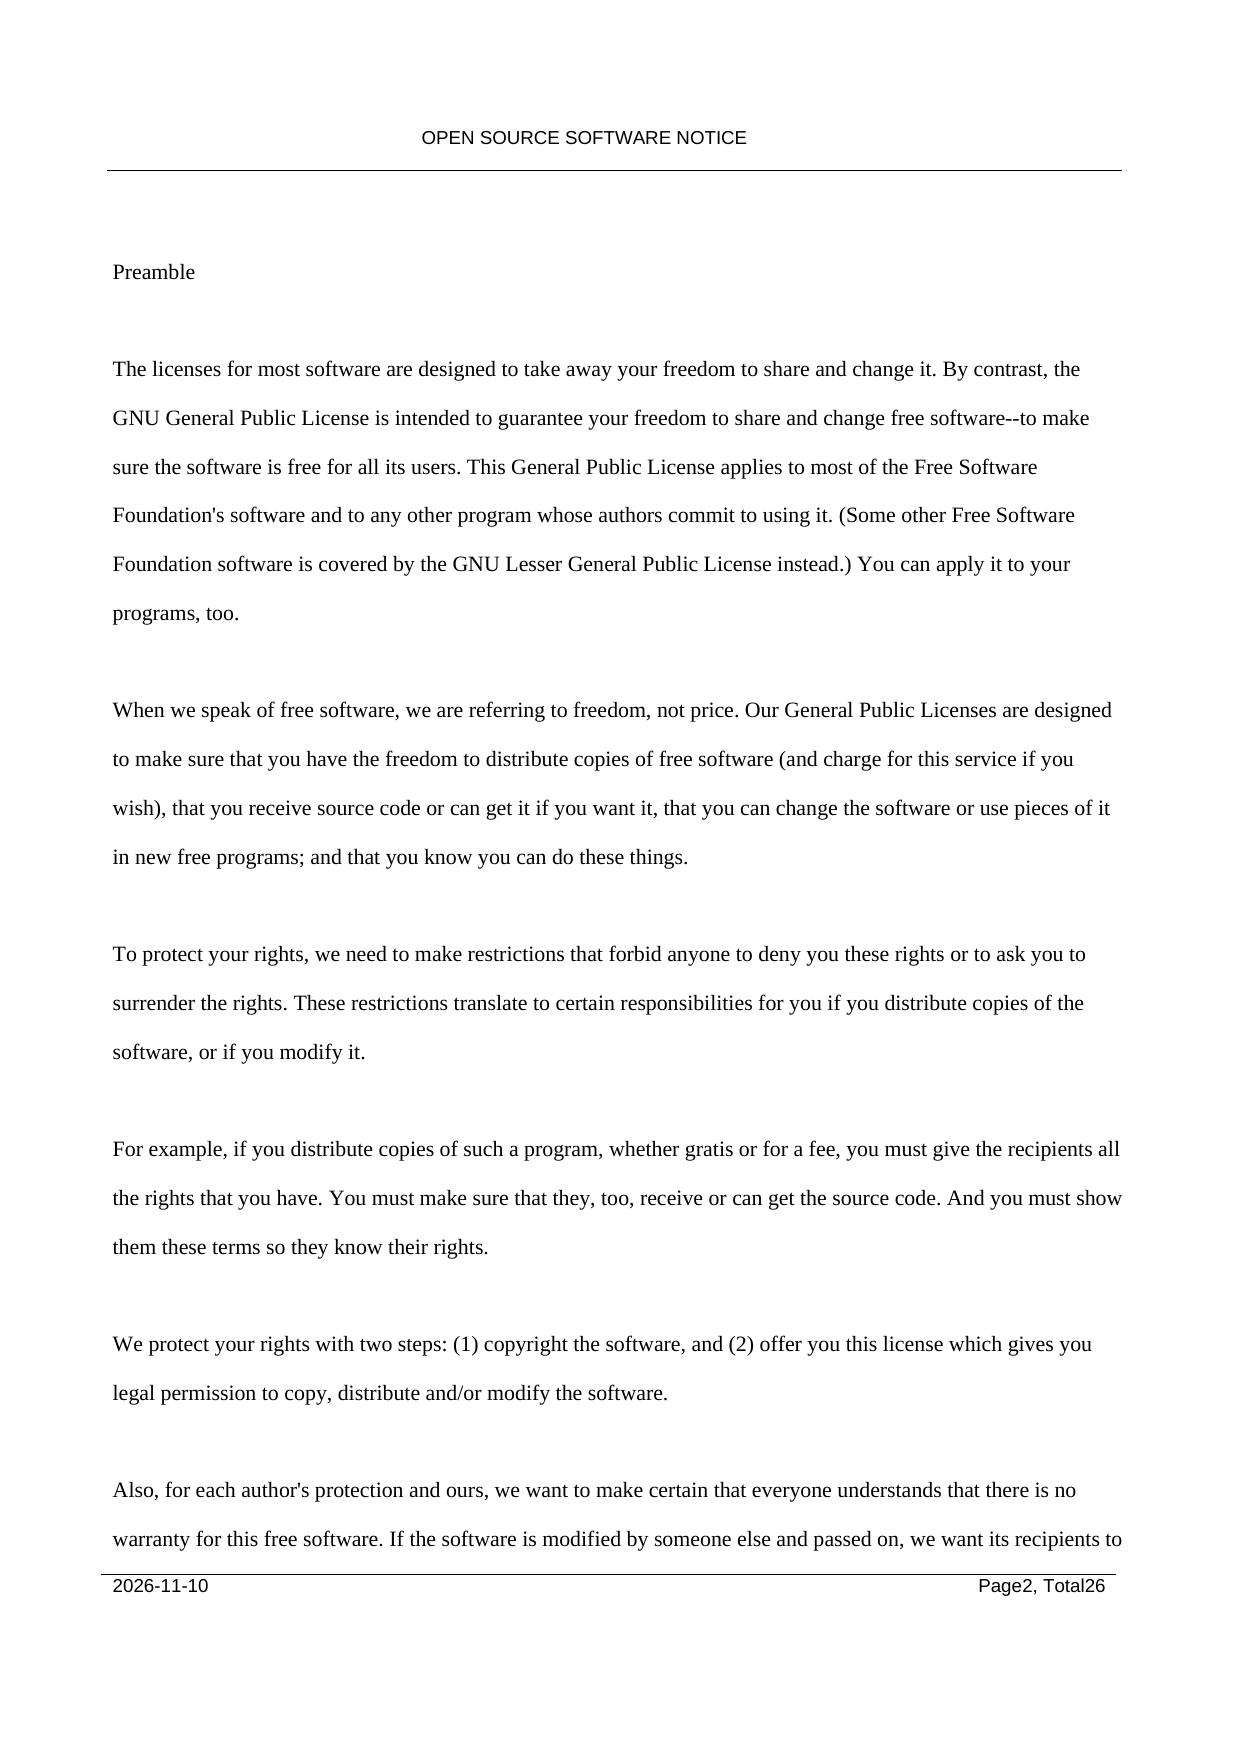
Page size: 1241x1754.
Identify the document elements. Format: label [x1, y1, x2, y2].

text [112, 206, 1128, 1555]
